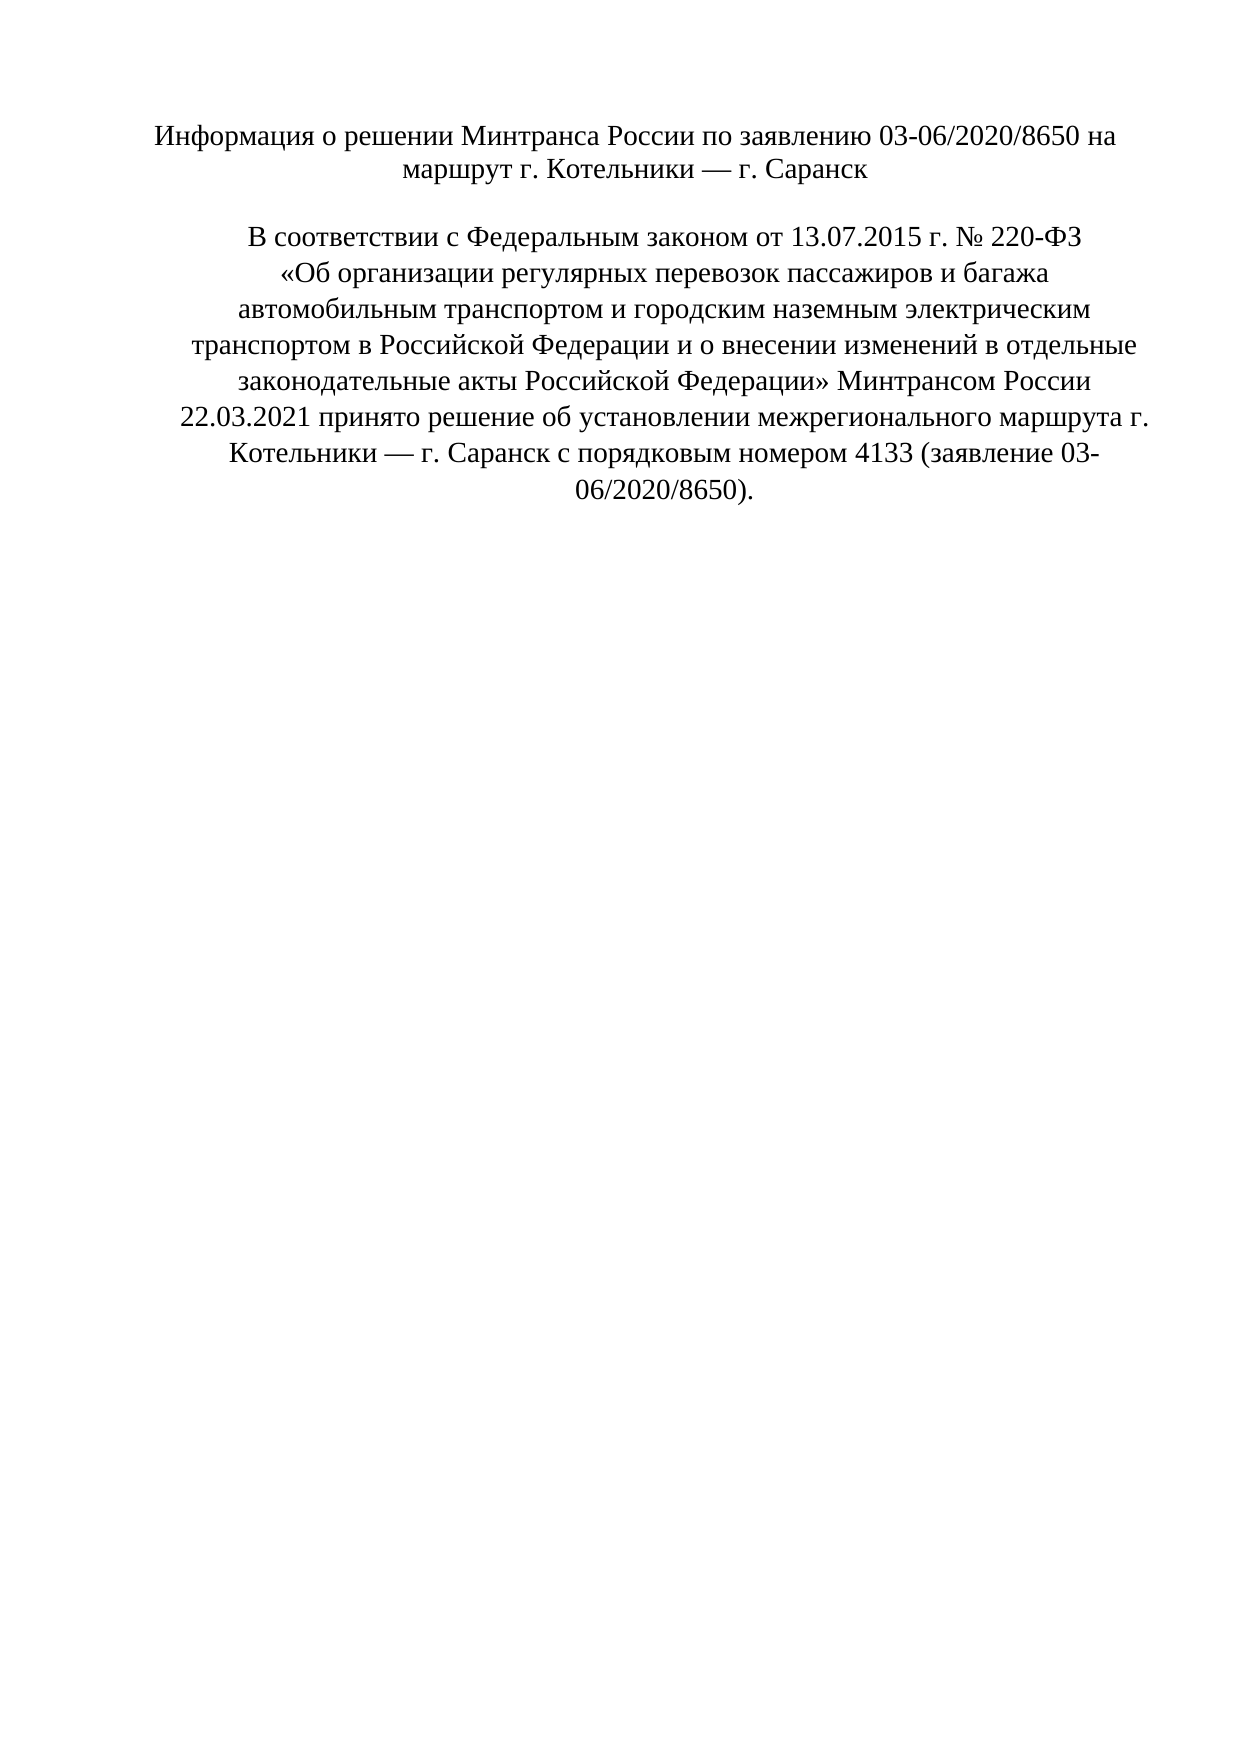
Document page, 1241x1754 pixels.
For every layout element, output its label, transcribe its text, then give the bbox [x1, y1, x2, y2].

text В соответствии с Федеральным законом от 13.07.2015 г. № 220-ФЗ «Об организации регулярных перевозок пассажиров и багажа автомобильным транспортом и городским наземным электрическим транспортом в Российской Федерации и о внесении изменений в отдельные законодательные акты Российской Федерации» Минтрансом России 22.03.2021 принято решение об установлении межрегионального маршрута г. Котельники — г. Саранск с порядковым номером 4133 (заявление 03-06/2020/8650). [177, 219, 1152, 505]
text Информация о решении Минтранса России по заявлению 03-06/2020/8650 на маршрут г. Котельники — г. Саранск [118, 118, 1152, 185]
